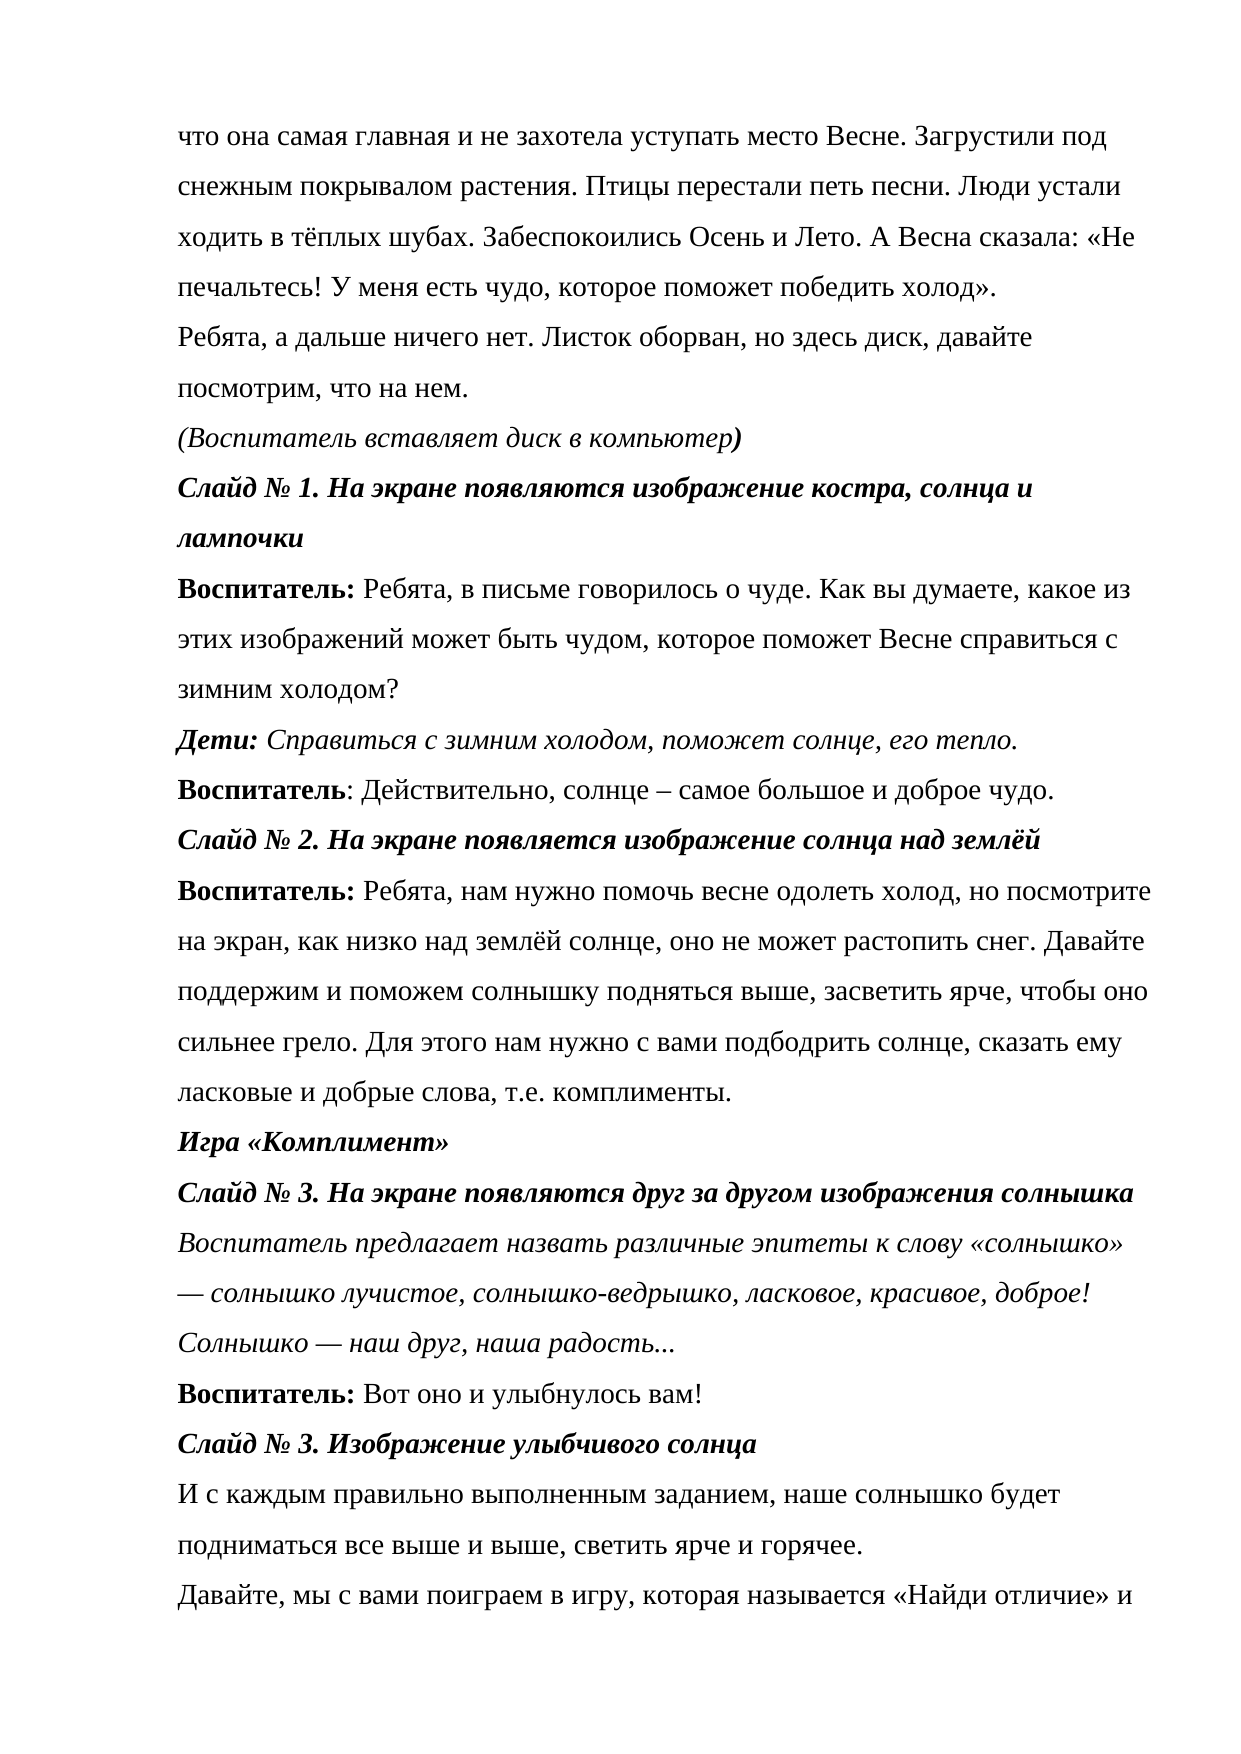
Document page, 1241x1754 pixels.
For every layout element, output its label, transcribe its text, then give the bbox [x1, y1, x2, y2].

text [177, 1376, 1152, 1611]
text Воспитатель: Ребята, нам нужно помочь весне одолеть холод, но посмотрите на экран, как низко над землёй солнце, оно не может растопить снег. Давайте поддержим и поможем солнышку подняться выше, засветить ярче, чтобы оно сильнее грело. Для этого нам нужно с вами подбодрить солнце, сказать ему ласковые и добрые слова, т.е. комплименты. Игра «Комплимент» Слайд № 3. На экране появляются друг за другом изображения солнышка Воспитатель предлагает назвать различные эпитеты к слову «солнышко» — солнышко лучистое, солнышко-ведрышко, ласковое, красивое, доброе! Солнышко — наш друг, наша радость... [177, 873, 1152, 1359]
text Воспитатель: Ребята, в письме говорилось о чуде. Как вы думаете, какое из этих изображений может быть чудом, которое поможет Весне справиться с зимним холодом? Дети: Справиться с зимним холодом, поможет солнце, его тепло. [177, 571, 1152, 755]
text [177, 118, 1152, 554]
text Воспитатель: Действительно, солнце – самое большое и доброе чудо. Слайд № 2. На экране появляется изображение солнца над землёй [177, 772, 1152, 856]
